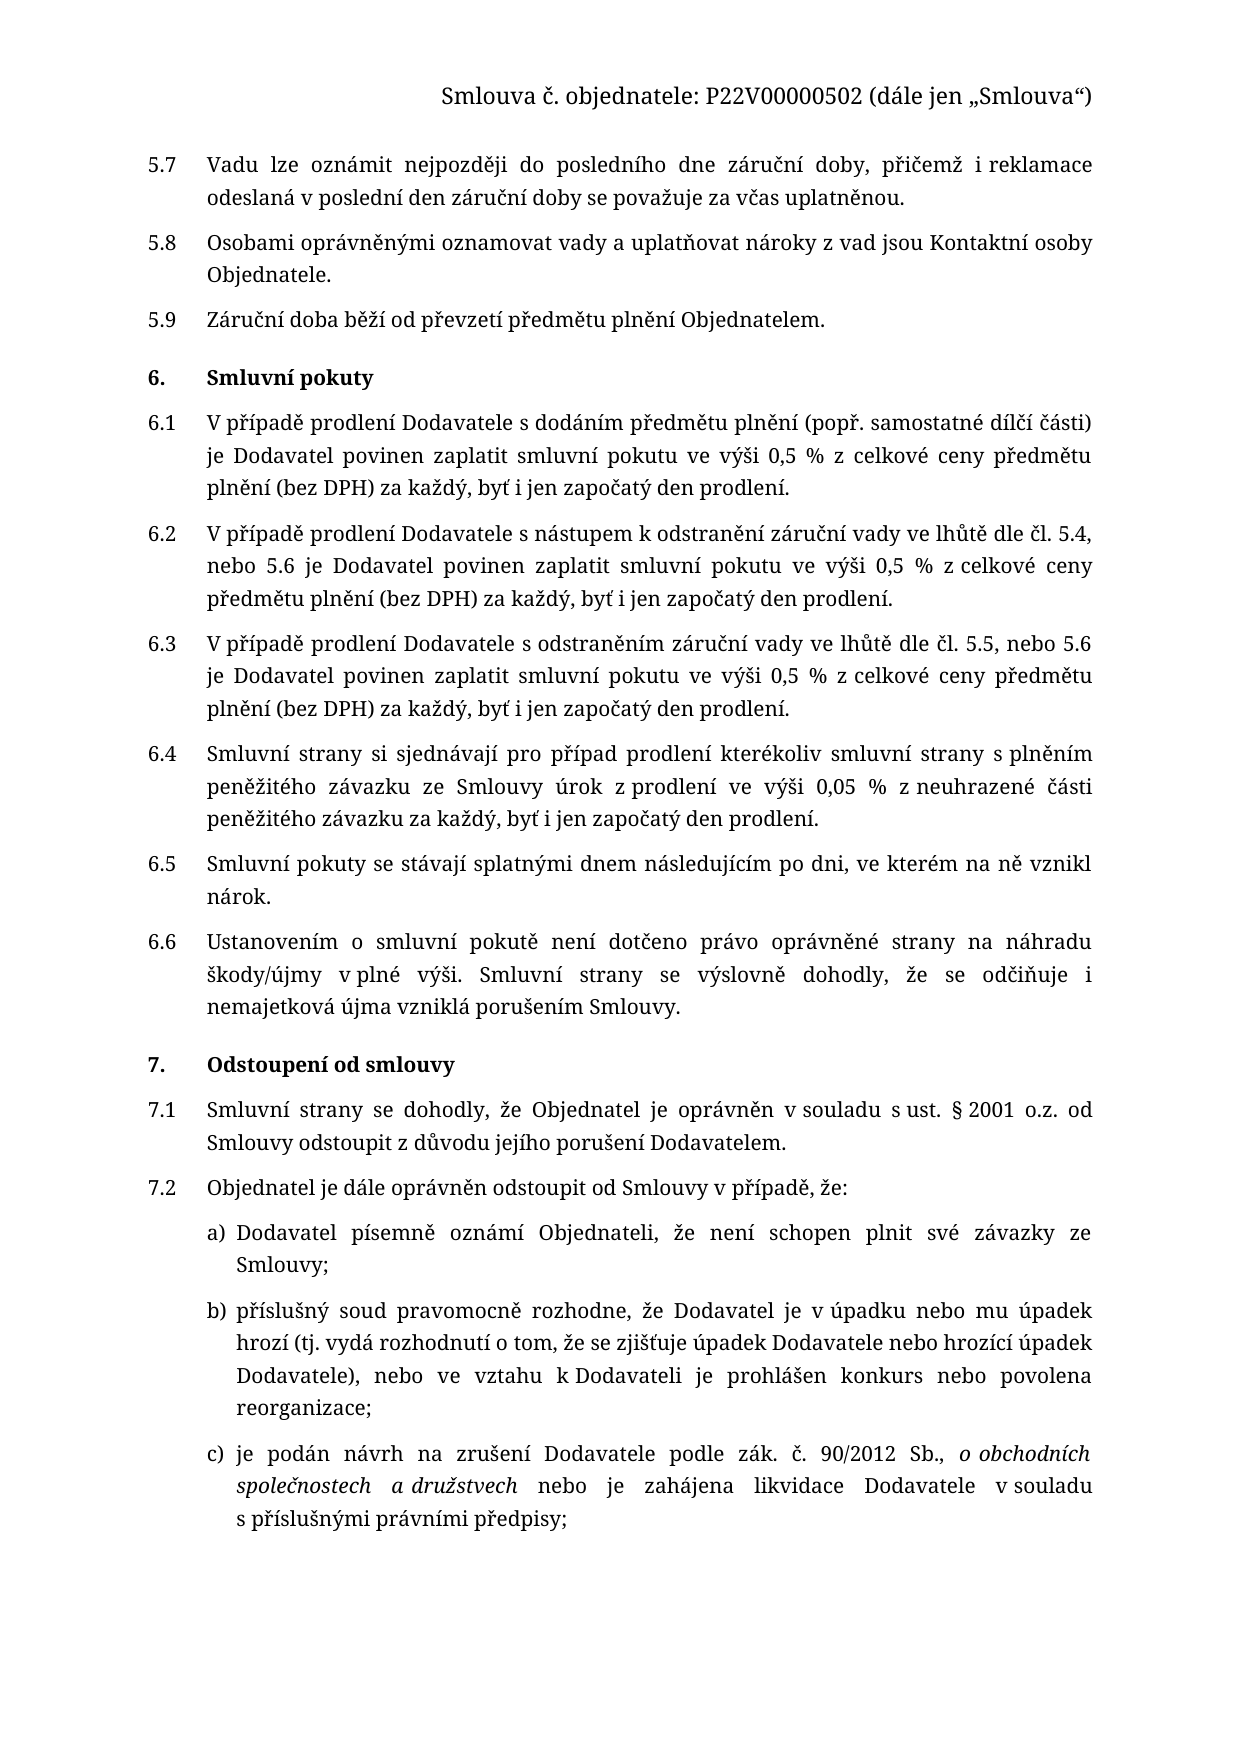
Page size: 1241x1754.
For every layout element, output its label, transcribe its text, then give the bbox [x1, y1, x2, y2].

list V případě prodlení Dodavatele s odstraněním záruční vady ve lhůtě dle čl. 5.5, nebo 5.6 je Dodavatel povinen zaplatit smluvní pokutu ve výši 0,5 % z celkové ceny předmětu plnění (bez DPH) za každý, byť i jen započatý den prodlení. [148, 629, 1093, 723]
list Odstoupení od smlouvy [148, 1050, 1093, 1078]
list Smluvní pokuty se stávají splatnými dnem následujícím po dni, ve kterém na ně vznikl nárok. [148, 849, 1093, 911]
list Smluvní pokuty [148, 363, 1093, 392]
list Vadu lze oznámit nejpozději do posledního dne záruční doby, přičemž i reklamace odeslaná v poslední den záruční doby se považuje za včas uplatněnou. [148, 150, 1093, 211]
list Osobami oprávněnými oznamovat vady a uplatňovat nároky z vad jsou Kontaktní osoby Objednatele. [148, 228, 1093, 289]
list Objednatel je dále oprávněn odstoupit od Smlouvy v případě, že: [148, 1173, 1093, 1201]
list je podán návrh na zrušení Dodavatele podle zák. č. 90/2012 Sb., o obchodních společnostech a družstvech nebo je zahájena likvidace Dodavatele v souladu s příslušnými právními předpisy; [207, 1439, 1093, 1532]
list příslušný soud pravomocně rozhodne, že Dodavatel je v úpadku nebo mu úpadek hrozí (tj. vydá rozhodnutí o tom, že se zjišťuje úpadek Dodavatele nebo hrozící úpadek Dodavatele), nebo ve vztahu k Dodavateli je prohlášen konkurs nebo povolena reorganizace; [207, 1296, 1093, 1422]
list Záruční doba běží od převzetí předmětu plnění Objednatelem. [148, 306, 1093, 334]
list Ustanovením o smluvní pokutě není dotčeno právo oprávněné strany na náhradu škody/újmy v plné výši. Smluvní strany se výslovně dohodly, že se odčiňuje i nemajetková újma vzniklá porušením Smlouvy. [148, 927, 1093, 1021]
list Smluvní strany si sjednávají pro případ prodlení kterékoliv smluvní strany s plněním peněžitého závazku ze Smlouvy úrok z prodlení ve výši 0,05 % z neuhrazené části peněžitého závazku za každý, byť i jen započatý den prodlení. [148, 739, 1093, 833]
list Smluvní strany se dohodly, že Objednatel je oprávněn v souladu s ust. § 2001 o.z. od Smlouvy odstoupit z důvodu jejího porušení Dodavatelem. [148, 1095, 1093, 1156]
list Dodavatel písemně oznámí Objednateli, že není schopen plnit své závazky ze Smlouvy; [207, 1218, 1093, 1279]
list V případě prodlení Dodavatele s dodáním předmětu plnění (popř. samostatné dílčí části) je Dodavatel povinen zaplatit smluvní pokutu ve výši 0,5 % z celkové ceny předmětu plnění (bez DPH) za každý, byť i jen započatý den prodlení. [148, 408, 1093, 502]
list V případě prodlení Dodavatele s nástupem k odstranění záruční vady ve lhůtě dle čl. 5.4, nebo 5.6 je Dodavatel povinen zaplatit smluvní pokutu ve výši 0,5 % z celkové ceny předmětu plnění (bez DPH) za každý, byť i jen započatý den prodlení. [148, 519, 1093, 612]
